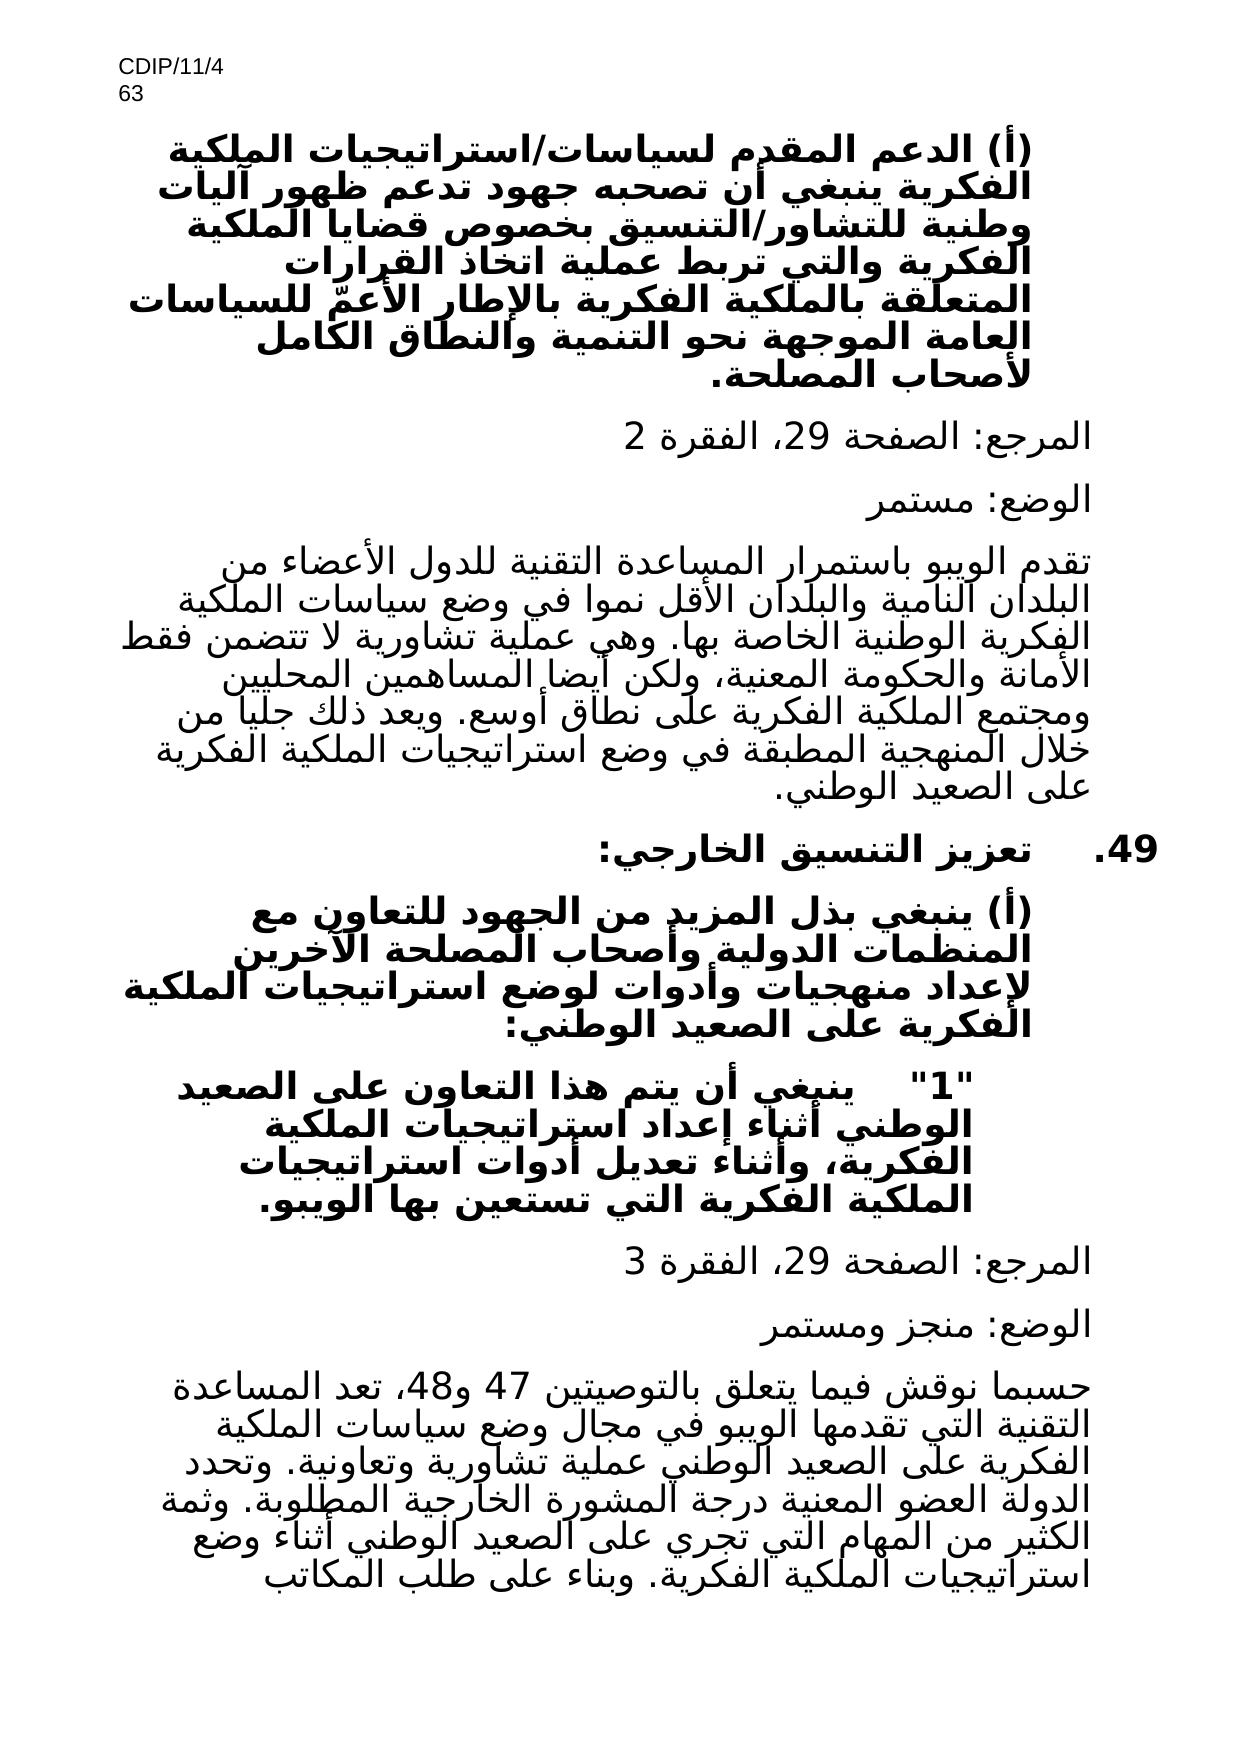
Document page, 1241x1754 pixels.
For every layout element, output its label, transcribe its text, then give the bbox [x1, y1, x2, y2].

list (أ) ينبغي بذل المزيد من الجهود للتعاون مع المنظمات الدولية وأصحاب المصلحة الآخرين لإعداد منهجيات وأدوات لوضع استراتيجيات الملكية الفكرية على الصعيد الوطني: [118, 895, 1092, 1045]
list المرجع: الصفحة 29، الفقرة 3 [118, 1245, 742, 1282]
text تعزيز التنسيق الخارجي: [118, 832, 1092, 870]
list المرجع: الصفحة 29، الفقرة 3 [686, 1245, 1075, 1282]
list الوضع: منجز ومستمر [118, 1307, 1092, 1345]
list "1" ينبغي أن يتم هذا التعاون على الصعيد الوطني أثناء إعداد استراتيجيات الملكية الفكرية، وأثناء تعديل أدوات استراتيجيات الملكية الفكرية التي تستعين بها الويبو. [118, 1070, 1033, 1220]
list المرجع: الصفحة 29، الفقرة 2 [118, 420, 742, 457]
list (أ) الدعم المقدم لسياسات/استراتيجيات الملكية الفكرية ينبغي أن تصحبه جهود تدعم ظهور آليات وطنية للتشاور/التنسيق بخصوص قضايا الملكية الفكرية والتي تربط عملية اتخاذ القرارات المتعلقة بالملكية الفكرية بالإطار الأعمّ للسياسات العامة الموجهة نحو التنمية والنطاق الكامل لأصحاب المصلحة. [118, 132, 1092, 395]
list المرجع: الصفحة 29، الفقرة 3 [1035, 1245, 1092, 1282]
list تقدم الويبو باستمرار المساعدة التقنية للدول الأعضاء من البلدان النامية والبلدان الأقل نموا في وضع سياسات الملكية الفكرية الوطنية الخاصة بها. وهي عملية تشاورية لا تتضمن فقط الأمانة والحكومة المعنية، ولكن أيضا المساهمين المحليين ومجتمع الملكية الفكرية على نطاق أوسع. ويعد ذلك جليا من خلال المنهجية المطبقة في وضع استراتيجيات الملكية الفكرية على الصعيد الوطني. [118, 545, 1092, 807]
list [118, 1370, 1092, 1595]
list المرجع: الصفحة 29، الفقرة 2 [686, 420, 1075, 457]
list الوضع: مستمر [118, 482, 1092, 520]
list المرجع: الصفحة 29، الفقرة 2 [1035, 420, 1092, 457]
